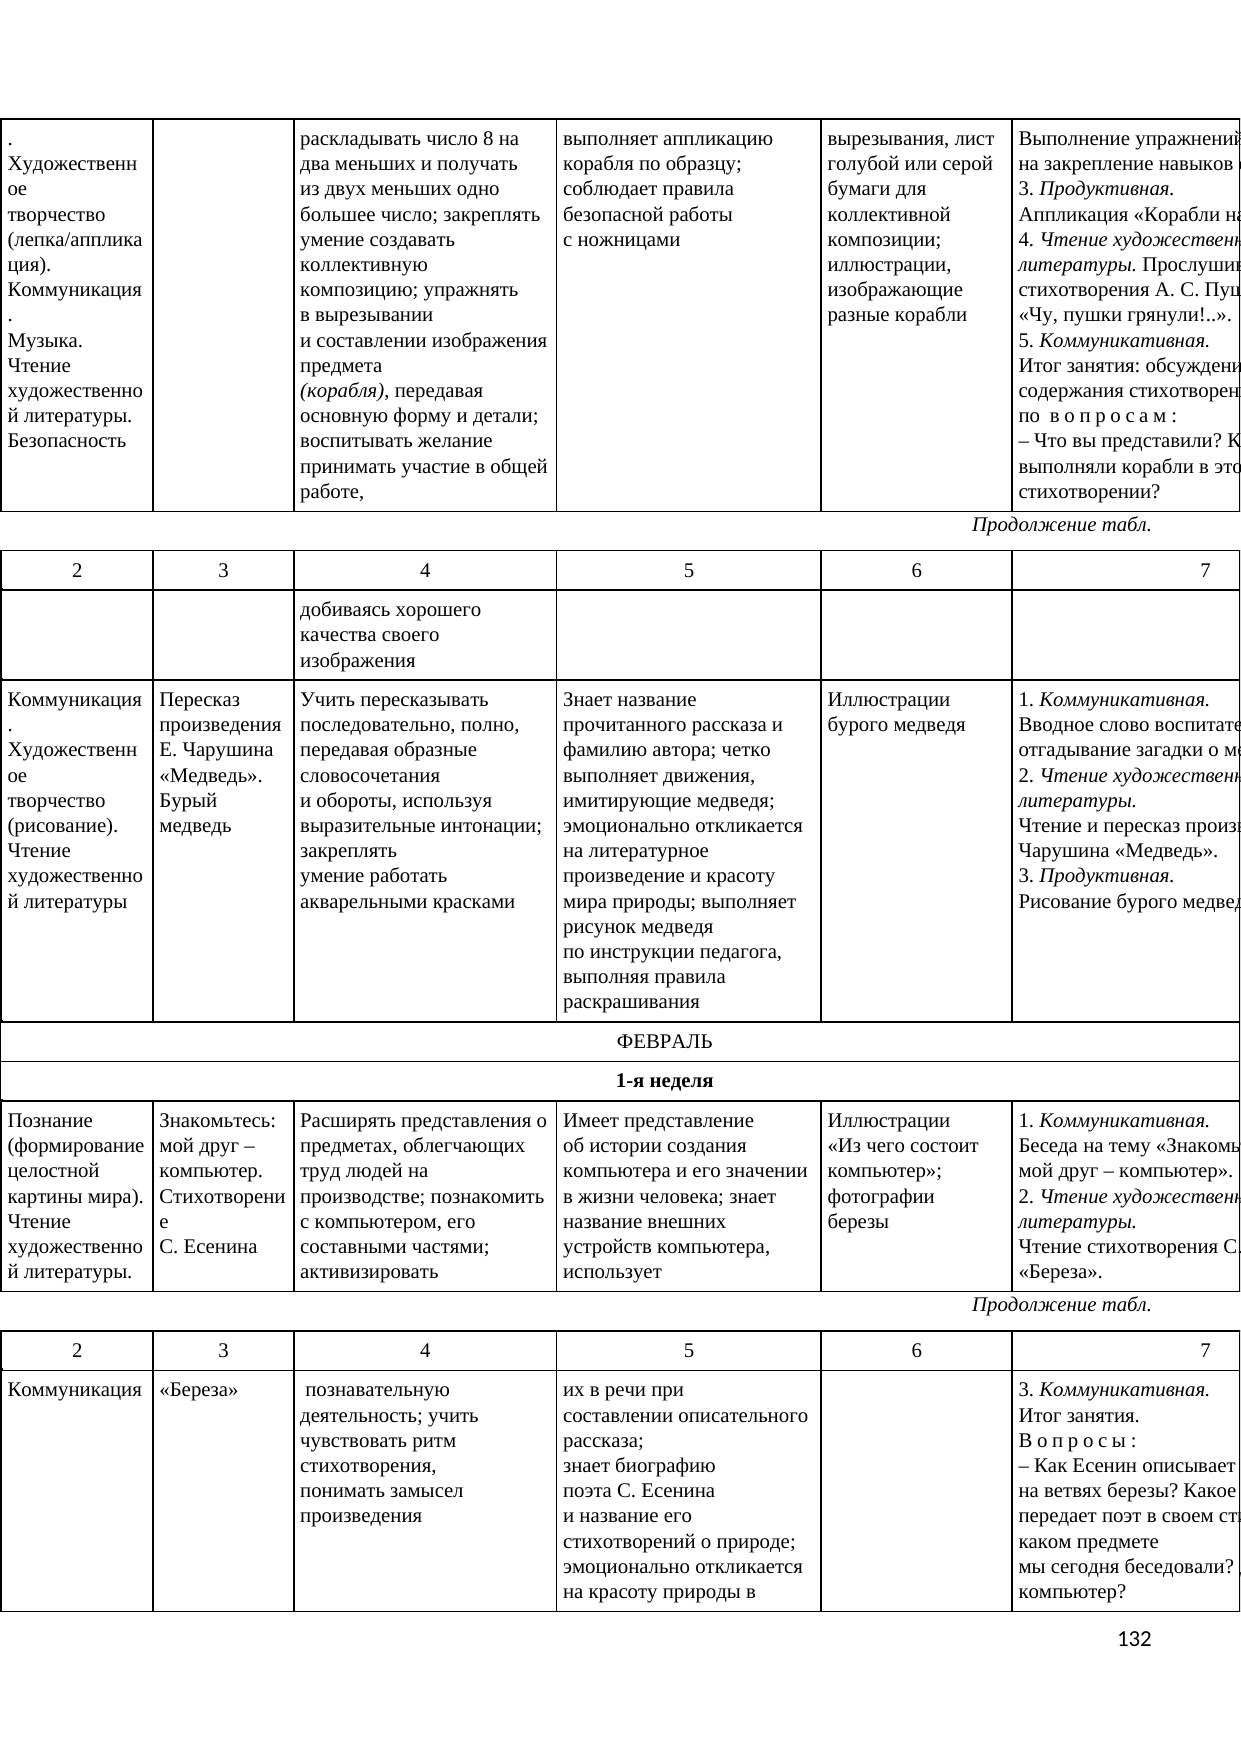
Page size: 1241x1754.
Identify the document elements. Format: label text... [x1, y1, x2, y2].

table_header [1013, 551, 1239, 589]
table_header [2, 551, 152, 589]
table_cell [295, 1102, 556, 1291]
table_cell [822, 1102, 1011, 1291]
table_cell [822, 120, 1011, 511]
text Продолжение табл. [177, 512, 1152, 536]
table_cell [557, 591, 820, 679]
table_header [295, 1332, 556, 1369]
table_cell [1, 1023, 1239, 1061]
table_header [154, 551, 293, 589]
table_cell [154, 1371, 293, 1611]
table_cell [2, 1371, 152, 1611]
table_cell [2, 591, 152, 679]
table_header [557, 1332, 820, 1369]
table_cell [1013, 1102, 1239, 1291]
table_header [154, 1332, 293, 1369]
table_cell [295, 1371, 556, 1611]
text Продолжение табл. [177, 1292, 1152, 1316]
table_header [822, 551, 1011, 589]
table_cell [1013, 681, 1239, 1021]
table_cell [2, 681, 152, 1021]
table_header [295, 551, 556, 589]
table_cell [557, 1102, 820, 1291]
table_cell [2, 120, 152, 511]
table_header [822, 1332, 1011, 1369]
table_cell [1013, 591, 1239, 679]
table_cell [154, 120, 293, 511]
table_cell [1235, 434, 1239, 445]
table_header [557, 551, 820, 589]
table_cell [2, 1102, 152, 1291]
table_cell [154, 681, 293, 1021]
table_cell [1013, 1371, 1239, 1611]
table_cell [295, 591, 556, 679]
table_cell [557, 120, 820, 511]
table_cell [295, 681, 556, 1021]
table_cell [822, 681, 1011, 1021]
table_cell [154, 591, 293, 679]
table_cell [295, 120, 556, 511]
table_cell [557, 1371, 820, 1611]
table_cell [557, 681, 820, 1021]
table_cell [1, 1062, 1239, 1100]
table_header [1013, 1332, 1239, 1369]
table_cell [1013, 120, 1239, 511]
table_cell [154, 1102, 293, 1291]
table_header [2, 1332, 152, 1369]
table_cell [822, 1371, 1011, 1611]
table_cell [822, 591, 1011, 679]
